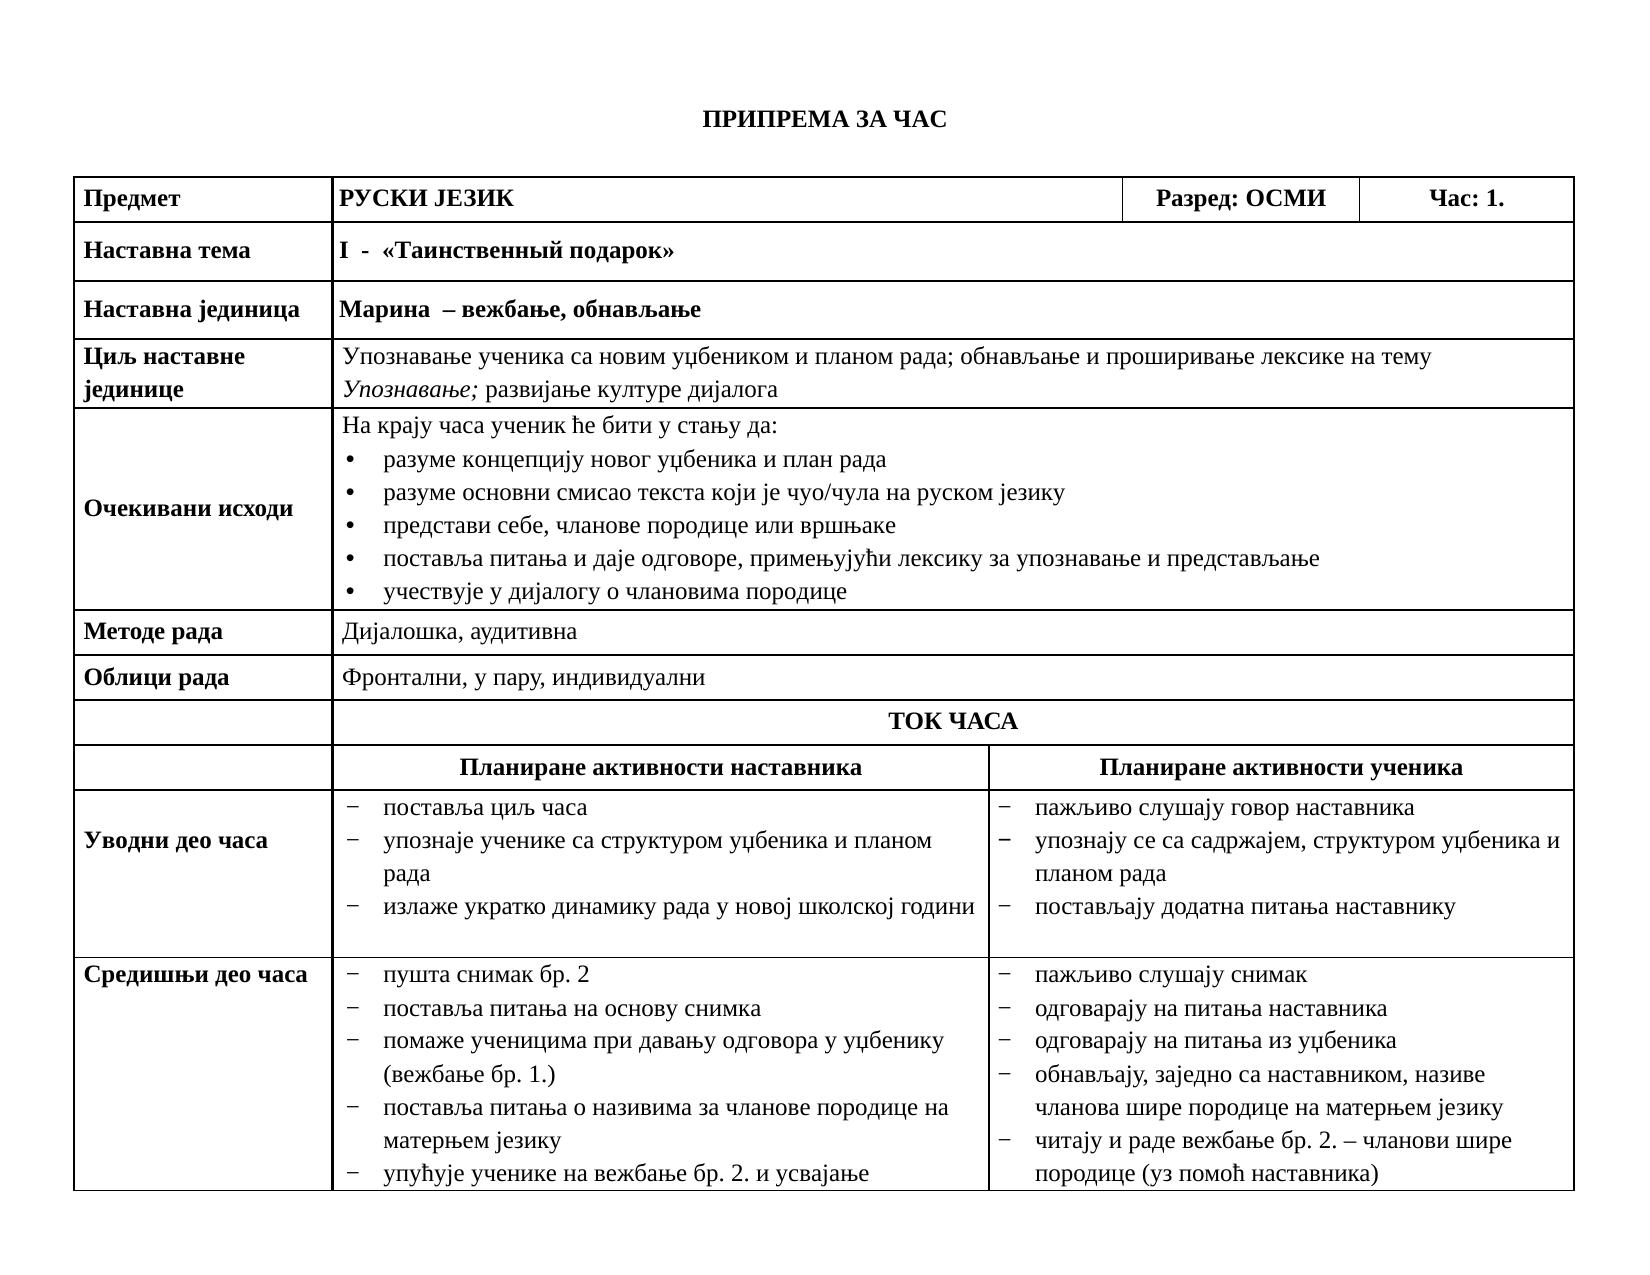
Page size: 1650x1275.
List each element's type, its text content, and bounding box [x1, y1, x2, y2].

table_cell Планиране активности наставника [334, 746, 988, 789]
table_cell Упознавање ученика са новим уџбеником и планом рада; обнављање и проширивање лексике на тему Упознавање; развијање културе дијалога [334, 340, 1573, 407]
table_cell Планиране активности ученика [990, 746, 1573, 789]
table_cell пажљиво слушају говор наставника упознају се са садржајем, структуром уџбеника и планом рада постављају додатна питања наставнику [990, 791, 1573, 957]
table_cell Наставна тема [75, 223, 331, 279]
table_cell Циљ наставне јединице [75, 340, 331, 407]
table_header Предмет [75, 178, 331, 221]
table_cell [75, 701, 331, 744]
table_header Разред: ОСМИ [1123, 178, 1359, 221]
table_cell Дијалошка, аудитивна [334, 611, 1573, 654]
table_cell Методе рада [75, 611, 331, 654]
table_cell Марина – вежбање, обнављање [334, 282, 1573, 338]
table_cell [990, 958, 1573, 1190]
table_cell Наставна јединица [75, 282, 331, 338]
table_cell I - «Таинственный подарок» [334, 223, 1573, 279]
table_cell ТОК ЧАСА [334, 701, 1573, 744]
table_header Час: 1. [1360, 178, 1573, 221]
table_cell Очекивани исходи [75, 409, 331, 609]
text ПРИПРЕМА ЗА ЧАС [75, 104, 1575, 132]
table_cell На крају часа ученик ће бити у стању да: разуме концепцију новог уџбеника и план рада разуме основни смисао текста који је чуо/чула на руском језику представи себе, чланове породице или вршњаке поставља питања и даје одговоре, примењујући лексику за упознавање и представљање учествује у дијалогу о члановима породице [334, 409, 1573, 609]
table_header РУСКИ ЈЕЗИК [334, 178, 1122, 221]
table_cell [75, 746, 331, 789]
table_cell поставља циљ часа упознаје ученике са структуром уџбеника и планом рада излаже укратко динамику рада у новој школској години [334, 791, 988, 957]
table_cell Средишњи део часа [75, 958, 331, 1190]
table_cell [334, 958, 988, 1190]
table_cell Облици рада [75, 656, 331, 699]
table_cell Фронтални, у пару, индивидуални [334, 656, 1573, 699]
table_cell Уводни део часа [75, 791, 331, 957]
